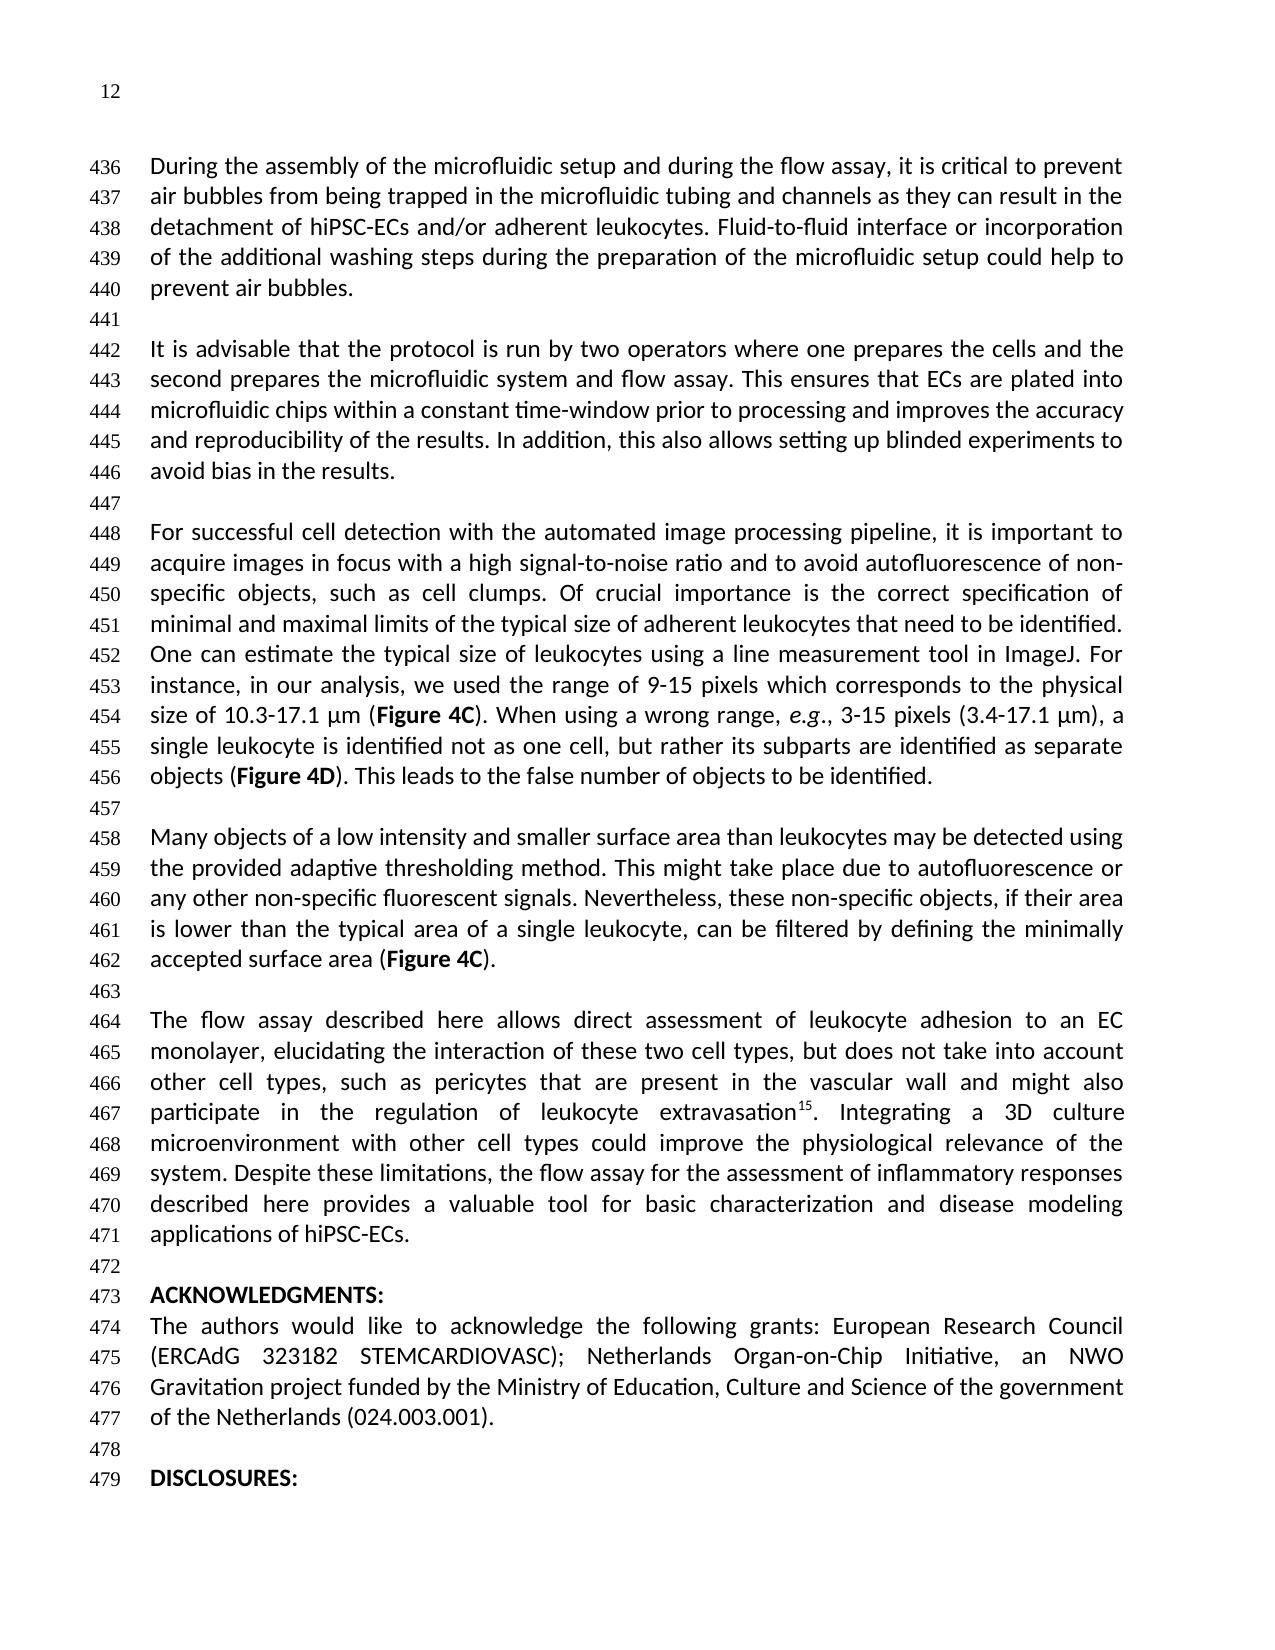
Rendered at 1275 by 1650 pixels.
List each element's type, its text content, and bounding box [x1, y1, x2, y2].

text The authors would like to acknowledge the following grants: European Research Council (ERCAdG 323182 STEMCARDIOVASC); Netherlands Organ-on-Chip Initiative, an NWO Gravitation project funded by the Ministry of Education, Culture and Science of the government of the Netherlands (024.003.001). [150, 1310, 1125, 1432]
text It is advisable that the protocol is run by two operators where one prepares the cells and the second prepares the microfluidic system and flow assay. This ensures that ECs are plated into microfluidic chips within a constant time-window prior to processing and improves the accuracy and reproducibility of the results. In addition, this also allows setting up blinded experiments to avoid bias in the results. [150, 333, 1125, 486]
text ACKNOWLEDGMENTS: [150, 1279, 1125, 1310]
text The flow assay described here allows direct assessment of leukocyte adhesion to an EC monolayer, elucidating the interaction of these two cell types, but does not take into account other cell types, such as pericytes that are present in the vascular wall and might also participate in the regulation of leukocyte extravasation15. Integrating a 3D culture microenvironment with other cell types could improve the physiological relevance of the system. Despite these limitations, the flow assay for the assessment of inflammatory responses described here provides a valuable tool for basic characterization and disease modeling applications of hiPSC-ECs. [150, 1004, 1125, 1249]
text During the assembly of the microfluidic setup and during the flow assay, it is critical to prevent air bubbles from being trapped in the microfluidic tubing and channels as they can result in the detachment of hiPSC-ECs and/or adherent leukocytes. Fluid-to-fluid interface or incorporation of the additional washing steps during the preparation of the microfluidic setup could help to prevent air bubbles. [150, 150, 1125, 303]
text DISCLOSURES: [150, 1462, 1125, 1493]
text For successful cell detection with the automated image processing pipeline, it is important to acquire images in focus with a high signal-to-noise ratio and to avoid autofluorescence of non-specific objects, such as cell clumps. Of crucial importance is the correct specification of minimal and maximal limits of the typical size of adherent leukocytes that need to be identified. One can estimate the typical size of leukocytes using a line measurement tool in ImageJ. For instance, in our analysis, we used the range of 9-15 pixels which corresponds to the physical size of 10.3-17.1 µm (Figure 4C). When using a wrong range, e.g., 3-15 pixels (3.4-17.1 µm), a single leukocyte is identified not as one cell, but rather its subparts are identified as separate objects (Figure 4D). This leads to the false number of objects to be identified. [150, 516, 1125, 791]
text Many objects of a low intensity and smaller surface area than leukocytes may be detected using the provided adaptive thresholding method. This might take place due to autofluorescence or any other non-specific fluorescent signals. Nevertheless, these non-specific objects, if their area is lower than the typical area of a single leukocyte, can be filtered by defining the minimally accepted surface area (Figure 4C). [150, 821, 1125, 974]
